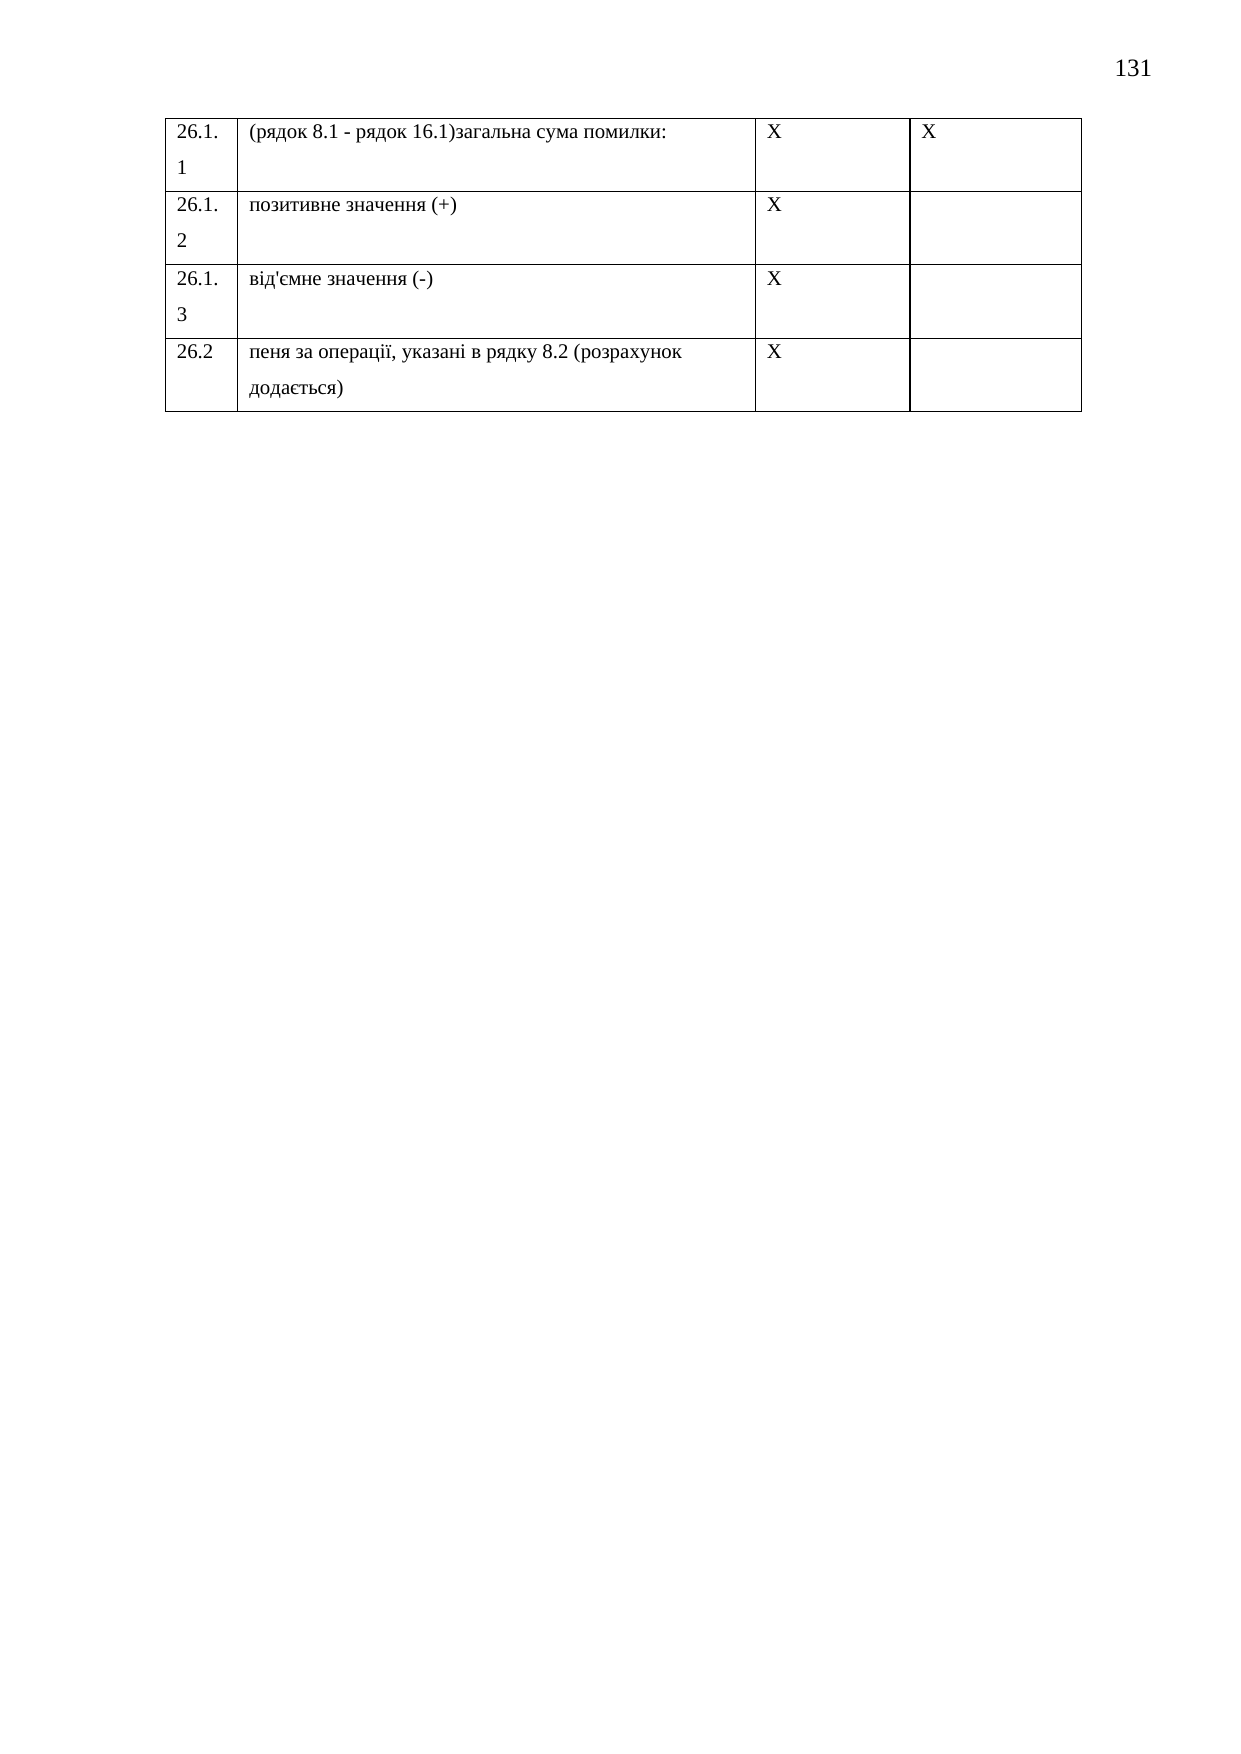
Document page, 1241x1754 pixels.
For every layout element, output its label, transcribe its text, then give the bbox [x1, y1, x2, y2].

table_cell 26.1.1 [166, 119, 237, 191]
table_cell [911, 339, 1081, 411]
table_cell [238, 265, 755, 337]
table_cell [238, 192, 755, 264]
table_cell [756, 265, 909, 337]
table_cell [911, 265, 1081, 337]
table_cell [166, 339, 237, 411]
table_cell (рядок 8.1 - рядок 16.1)загальна сума помилки: [238, 119, 755, 191]
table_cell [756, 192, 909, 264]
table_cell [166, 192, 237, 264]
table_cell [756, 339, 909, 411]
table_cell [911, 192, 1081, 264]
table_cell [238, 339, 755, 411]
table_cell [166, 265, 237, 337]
table_cell X [756, 119, 909, 191]
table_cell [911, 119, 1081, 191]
